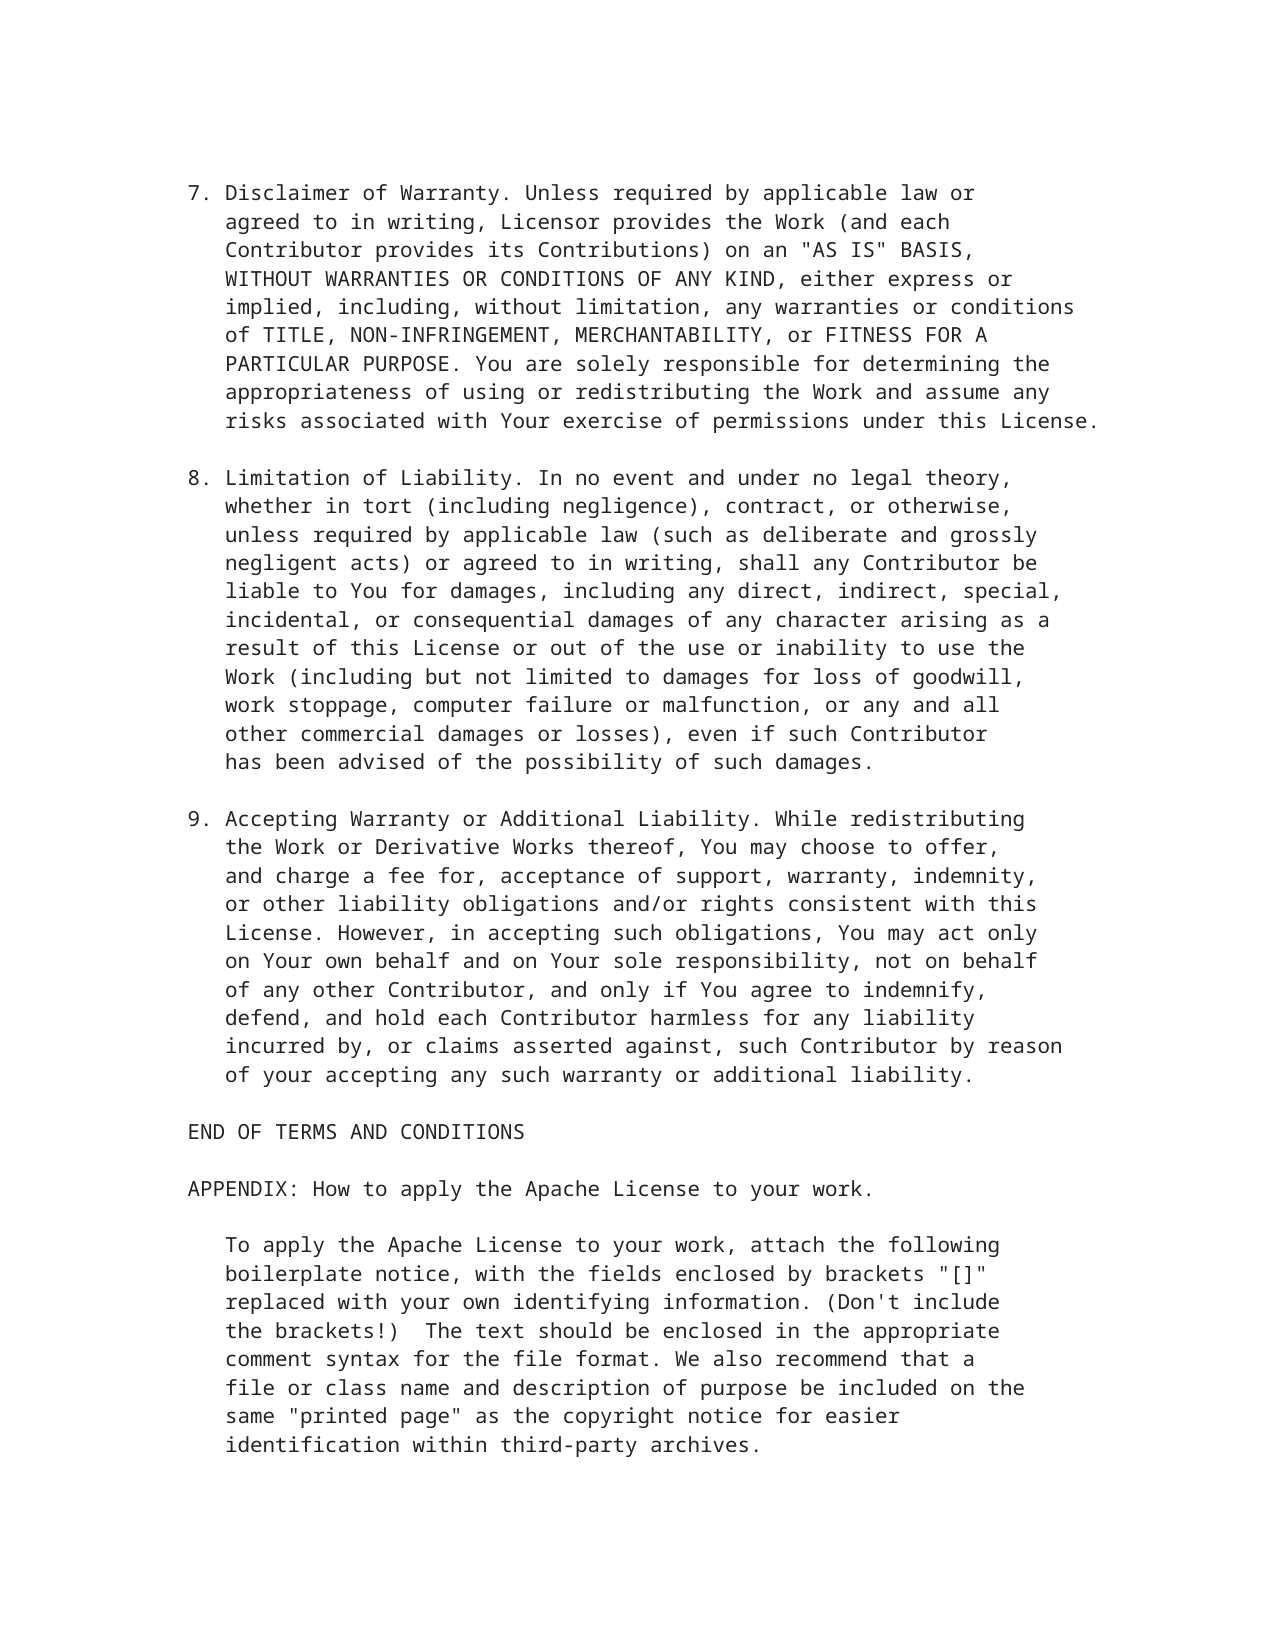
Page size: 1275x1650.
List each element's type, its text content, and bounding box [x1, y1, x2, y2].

text 8. Limitation of Liability. In no event and under no legal theory, [150, 463, 1125, 491]
text APPENDIX: How to apply the Apache License to your work. [150, 1174, 1125, 1202]
text unless required by applicable law (such as deliberate and grossly [150, 520, 1125, 548]
text defend, and hold each Contributor harmless for any liability [150, 1003, 1125, 1032]
text Work (including but not limited to damages for loss of goodwill, [150, 662, 1125, 690]
text has been advised of the possibility of such damages. [150, 747, 1125, 776]
text boilerplate notice, with the fields enclosed by brackets "[]" [150, 1259, 1125, 1287]
text the Work or Derivative Works thereof, You may choose to offer, [150, 832, 1125, 861]
text work stoppage, computer failure or malfunction, or any and all [150, 690, 1125, 719]
text License. However, in accepting such obligations, You may act only [150, 918, 1125, 946]
text result of this License or out of the use or inability to use the [150, 633, 1125, 662]
text on Your own behalf and on Your sole responsibility, not on behalf [150, 946, 1125, 975]
text 9. Accepting Warranty or Additional Liability. While redistributing [150, 804, 1125, 832]
text comment syntax for the file format. We also recommend that a [150, 1344, 1125, 1373]
text same "printed page" as the copyright notice for easier [150, 1401, 1125, 1430]
text whether in tort (including negligence), contract, or otherwise, [150, 491, 1125, 520]
text appropriateness of using or redistributing the Work and assume any [150, 377, 1125, 406]
text Contributor provides its Contributions) on an "AS IS" BASIS, [150, 235, 1125, 264]
text of any other Contributor, and only if You agree to indemnify, [150, 975, 1125, 1003]
text of TITLE, NON-INFRINGEMENT, MERCHANTABILITY, or FITNESS FOR A [150, 321, 1125, 349]
text agreed to in writing, Licensor provides the Work (and each [150, 207, 1125, 235]
text replaced with your own identifying information. (Don't include [150, 1287, 1125, 1316]
text To apply the Apache License to your work, attach the following [150, 1231, 1125, 1259]
text incurred by, or claims asserted against, such Contributor by reason [150, 1032, 1125, 1060]
text identification within third-party archives. [150, 1430, 1125, 1458]
text implied, including, without limitation, any warranties or conditions [150, 292, 1125, 321]
text of your accepting any such warranty or additional liability. [150, 1060, 1125, 1088]
text the brackets!) The text should be enclosed in the appropriate [150, 1316, 1125, 1344]
text and charge a fee for, acceptance of support, warranty, indemnity, [150, 861, 1125, 889]
text file or class name and description of purpose be included on the [150, 1373, 1125, 1401]
text 7. Disclaimer of Warranty. Unless required by applicable law or [150, 178, 1125, 207]
text END OF TERMS AND CONDITIONS [150, 1117, 1125, 1145]
text or other liability obligations and/or rights consistent with this [150, 889, 1125, 918]
text liable to You for damages, including any direct, indirect, special, [150, 577, 1125, 605]
text negligent acts) or agreed to in writing, shall any Contributor be [150, 548, 1125, 577]
text incidental, or consequential damages of any character arising as a [150, 605, 1125, 633]
text PARTICULAR PURPOSE. You are solely responsible for determining the [150, 349, 1125, 377]
text risks associated with Your exercise of permissions under this License. [150, 406, 1125, 434]
text other commercial damages or losses), even if such Contributor [150, 719, 1125, 747]
text WITHOUT WARRANTIES OR CONDITIONS OF ANY KIND, either express or [150, 264, 1125, 292]
